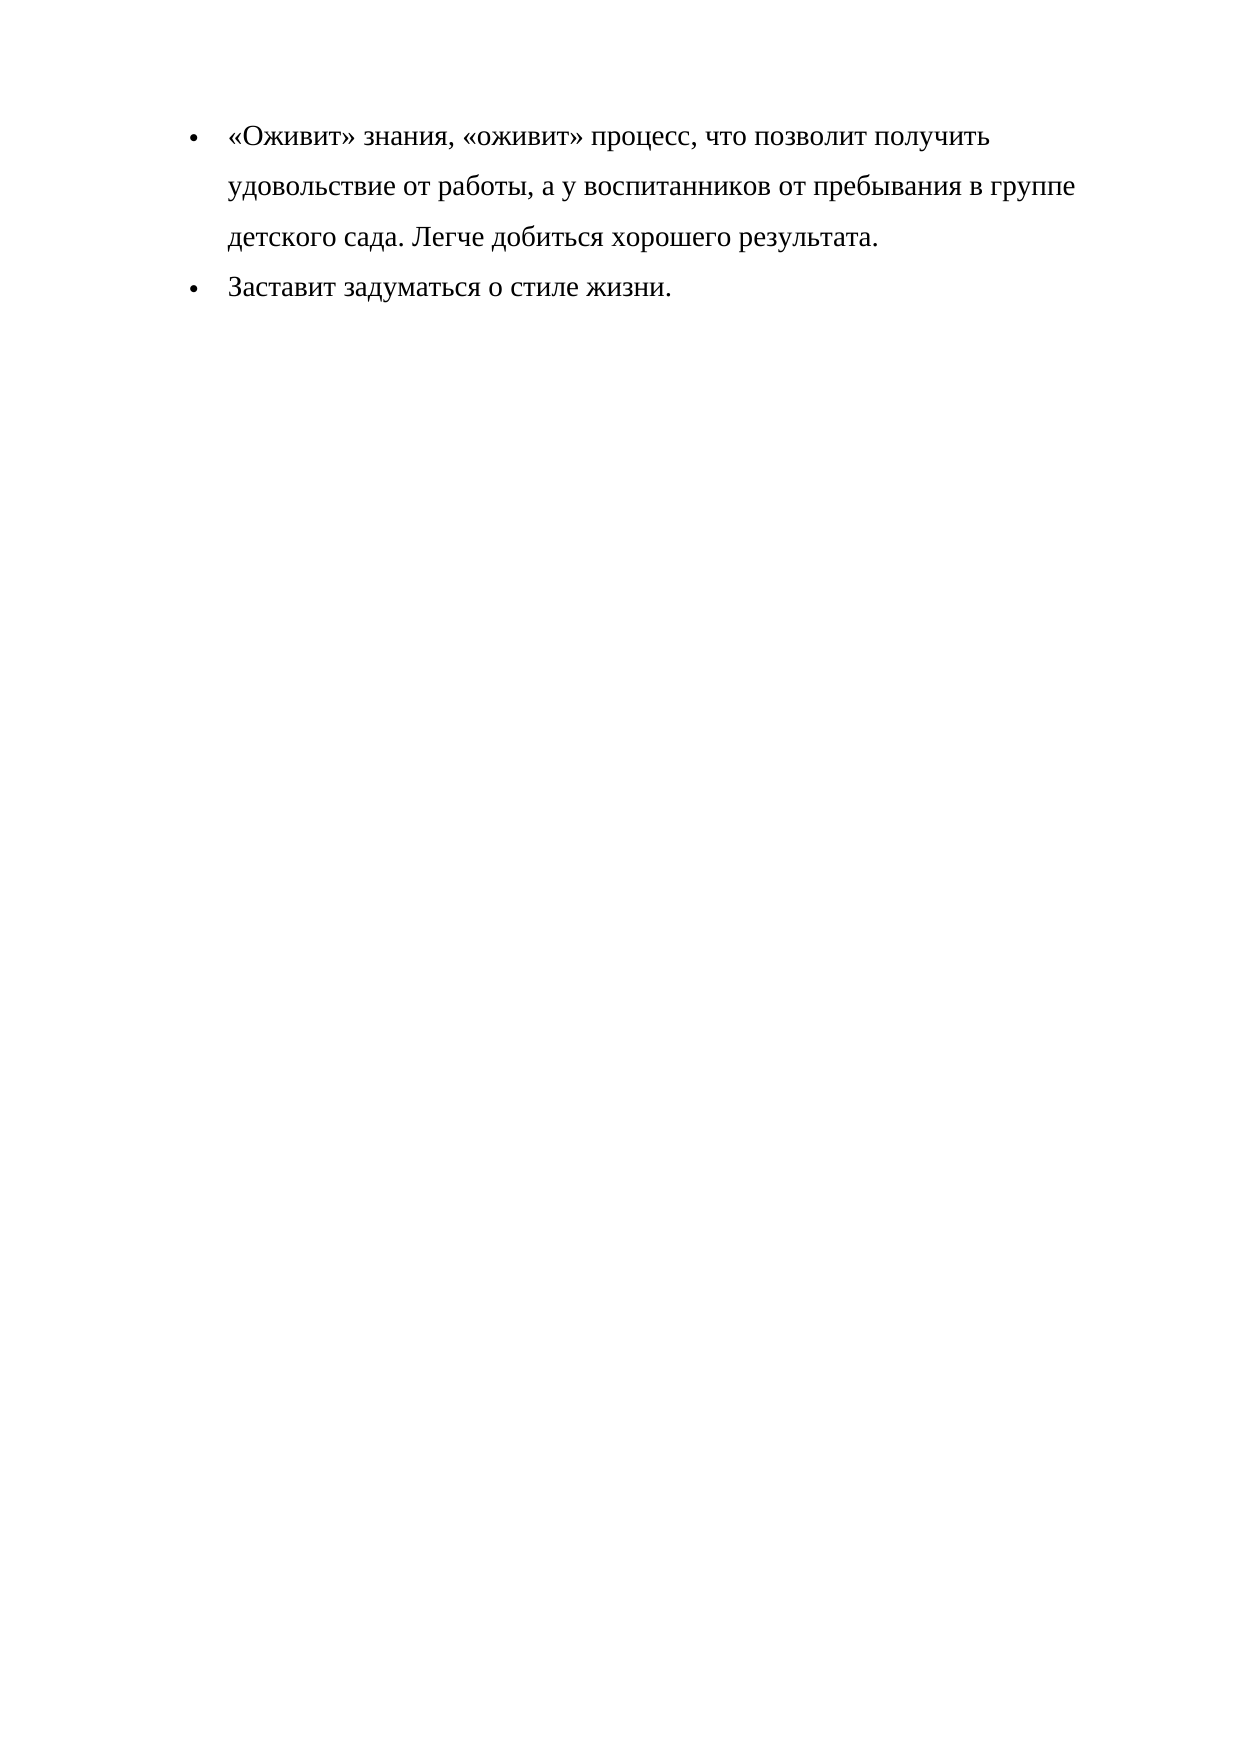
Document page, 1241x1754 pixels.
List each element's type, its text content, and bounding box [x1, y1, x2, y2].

list Заставит задуматься о стиле жизни. [190, 269, 1152, 303]
list «Оживит» знания, «оживит» процесс, что позволит получить удовольствие от работы, а у воспитанников от пребывания в группе детского сада. Легче добиться хорошего результата. [190, 118, 1152, 252]
